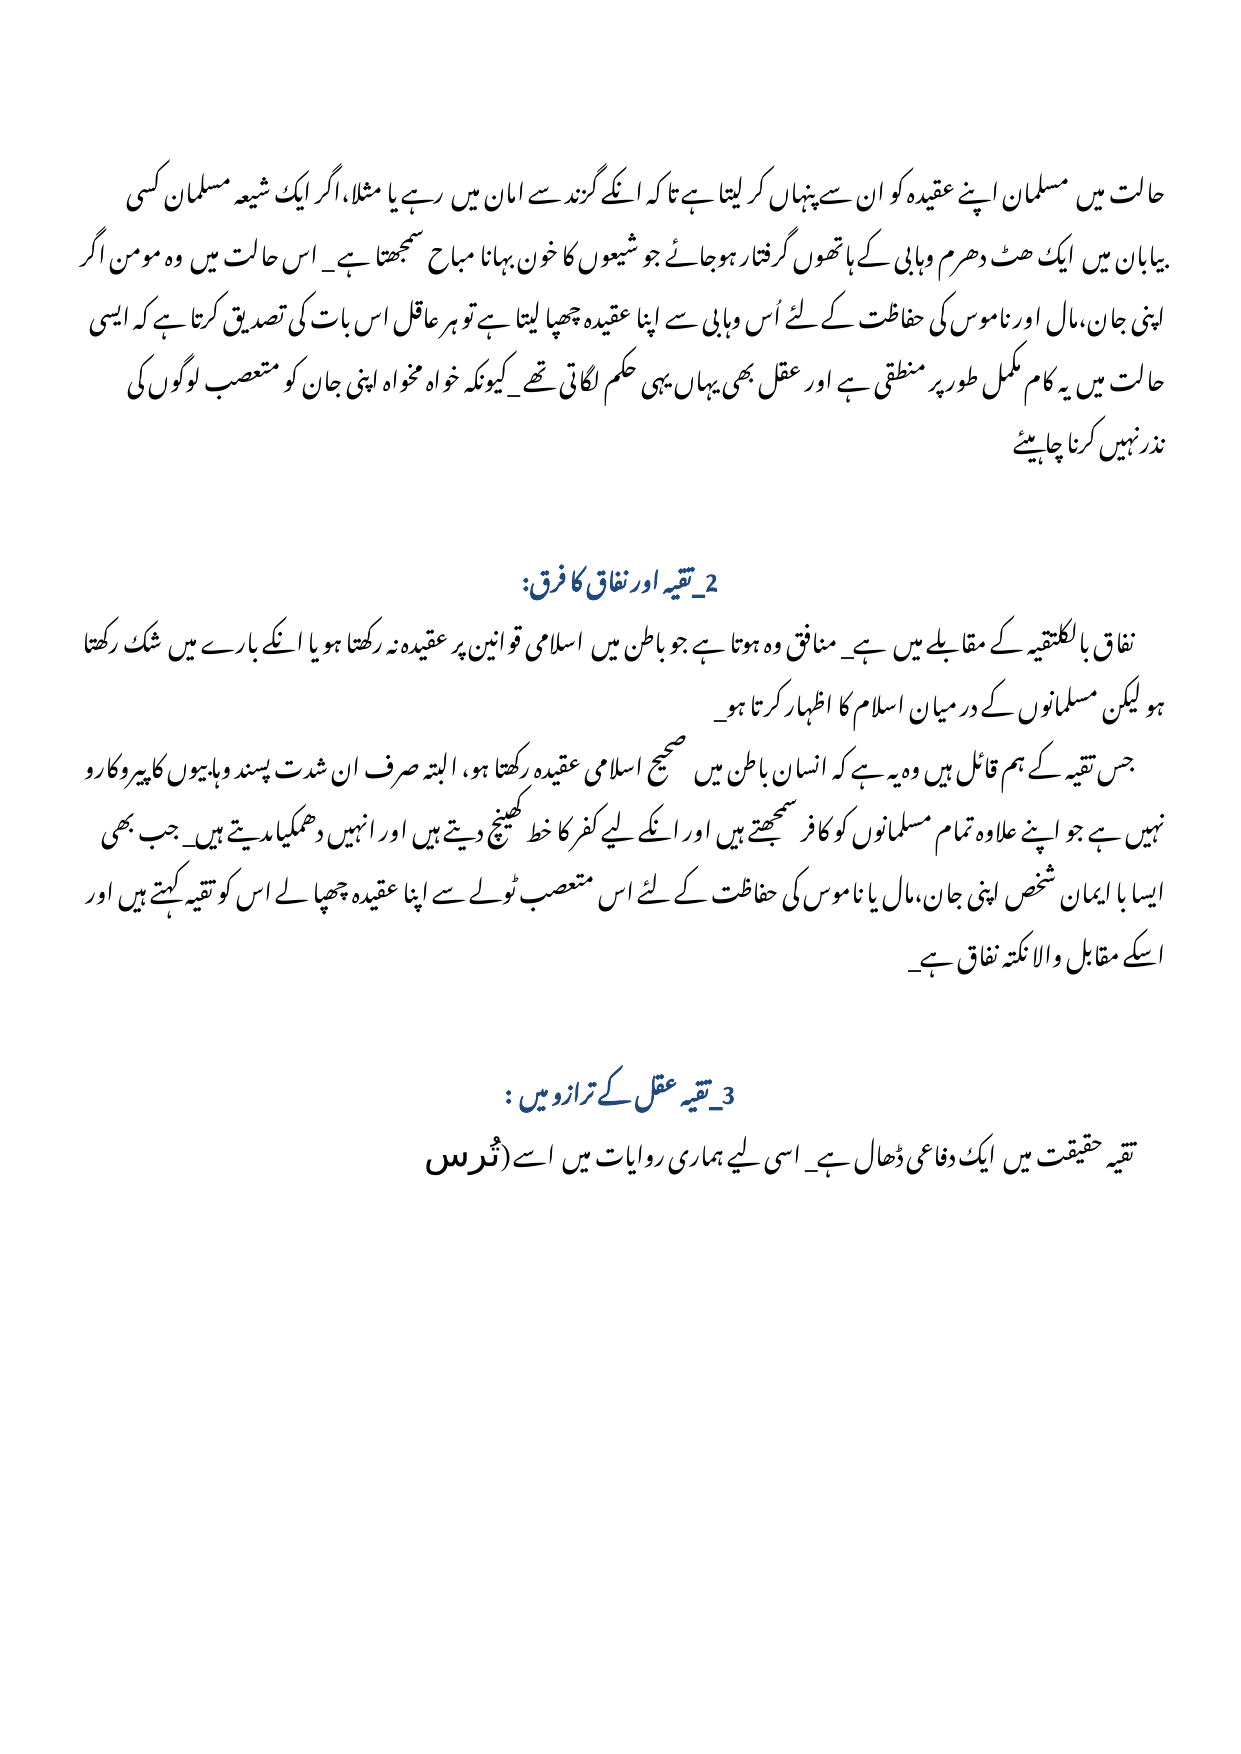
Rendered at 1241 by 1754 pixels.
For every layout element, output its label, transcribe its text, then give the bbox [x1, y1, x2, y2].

subtitle 3_تقیہ عقل کے ترازو میں : [75, 1056, 1165, 1119]
text جس تقیہ کے ہم قائل ہیں وہ یہ ہے کہ انسان باطن میں صحیح اسلامی عقیدہ رکھتا ہو، البتہ صرف ان شدت پسند وہابیوں کا پیروکارو نہیں ہے جو اپنے علاوہ تمام مسلمانوں کو کافر سمجھتے ہیں اور انکے لیے کفر کا خط کھینچ دیتے ہیں اور انہیں دھمکیاںدیتے ہیں_ جب بھی ایسا با ایمان شخص اپنی جان،مال یا ناموس کی حفاظت کے لئے اس متعصب ٹولے سے اپنا عقیدہ چھپا لے اس کو تقیہ کہتے ہیں اور اسکے مقابل والا نکتہ نفاق ہے_ [75, 731, 1165, 981]
text حالت میں مسلمان اپنے عقیدہ کو ان سے پنہاں کر لیتا ہے تا کہ انکے گزند سے امان میں رہے یا مثلا،اگر ایک شیعہ مسلمان کسی بیابان میں ایک ھٹ دھرم وہابی کے ہاتھوں گرفتار ہوجائے جو شیعوں کا خون بہانا مباح سمجھتا ہے _ اس حالت میں وہ مومن اگر اپنی جان،مال اور ناموس کی حفاظت کے لئے اُس وہابی سے اپنا عقیدہ چھپا لیتا ہے تو ہر عاقل اس بات کی تصدیق کرتا ہے کہ ایسی حالت میں یہ کام مکمل طور پر منطقی ہے اور عقل بھی یہاں یہی حکم لگاتی تھے _کیونکہ خواہ مخواہ اپنی جان کو متعصب لوگوں کی نذرنہیں کرنا چاہیئے [75, 94, 1165, 469]
text تقیہ حقیقت میں ایک دفاعی ڈھال ہے_ اسی لیے ہماری روایات میں اسے (تُرس [75, 1119, 1165, 1181]
subtitle 2_تقیہ اور نفاق کا فرق: [75, 544, 1165, 606]
text نفاق بالکلتقیہ کے مقابلے میں ہے_ منافق وہ ہوتا ہے جو باطن میں اسلامی قوانین پر عقیدہ نہ رکھتا ہو یا انکے بارے میں شک رکھتا ہو لیکن مسلمانوں کے در میان اسلام کا اظہار کر تا ہو_ [75, 606, 1165, 731]
